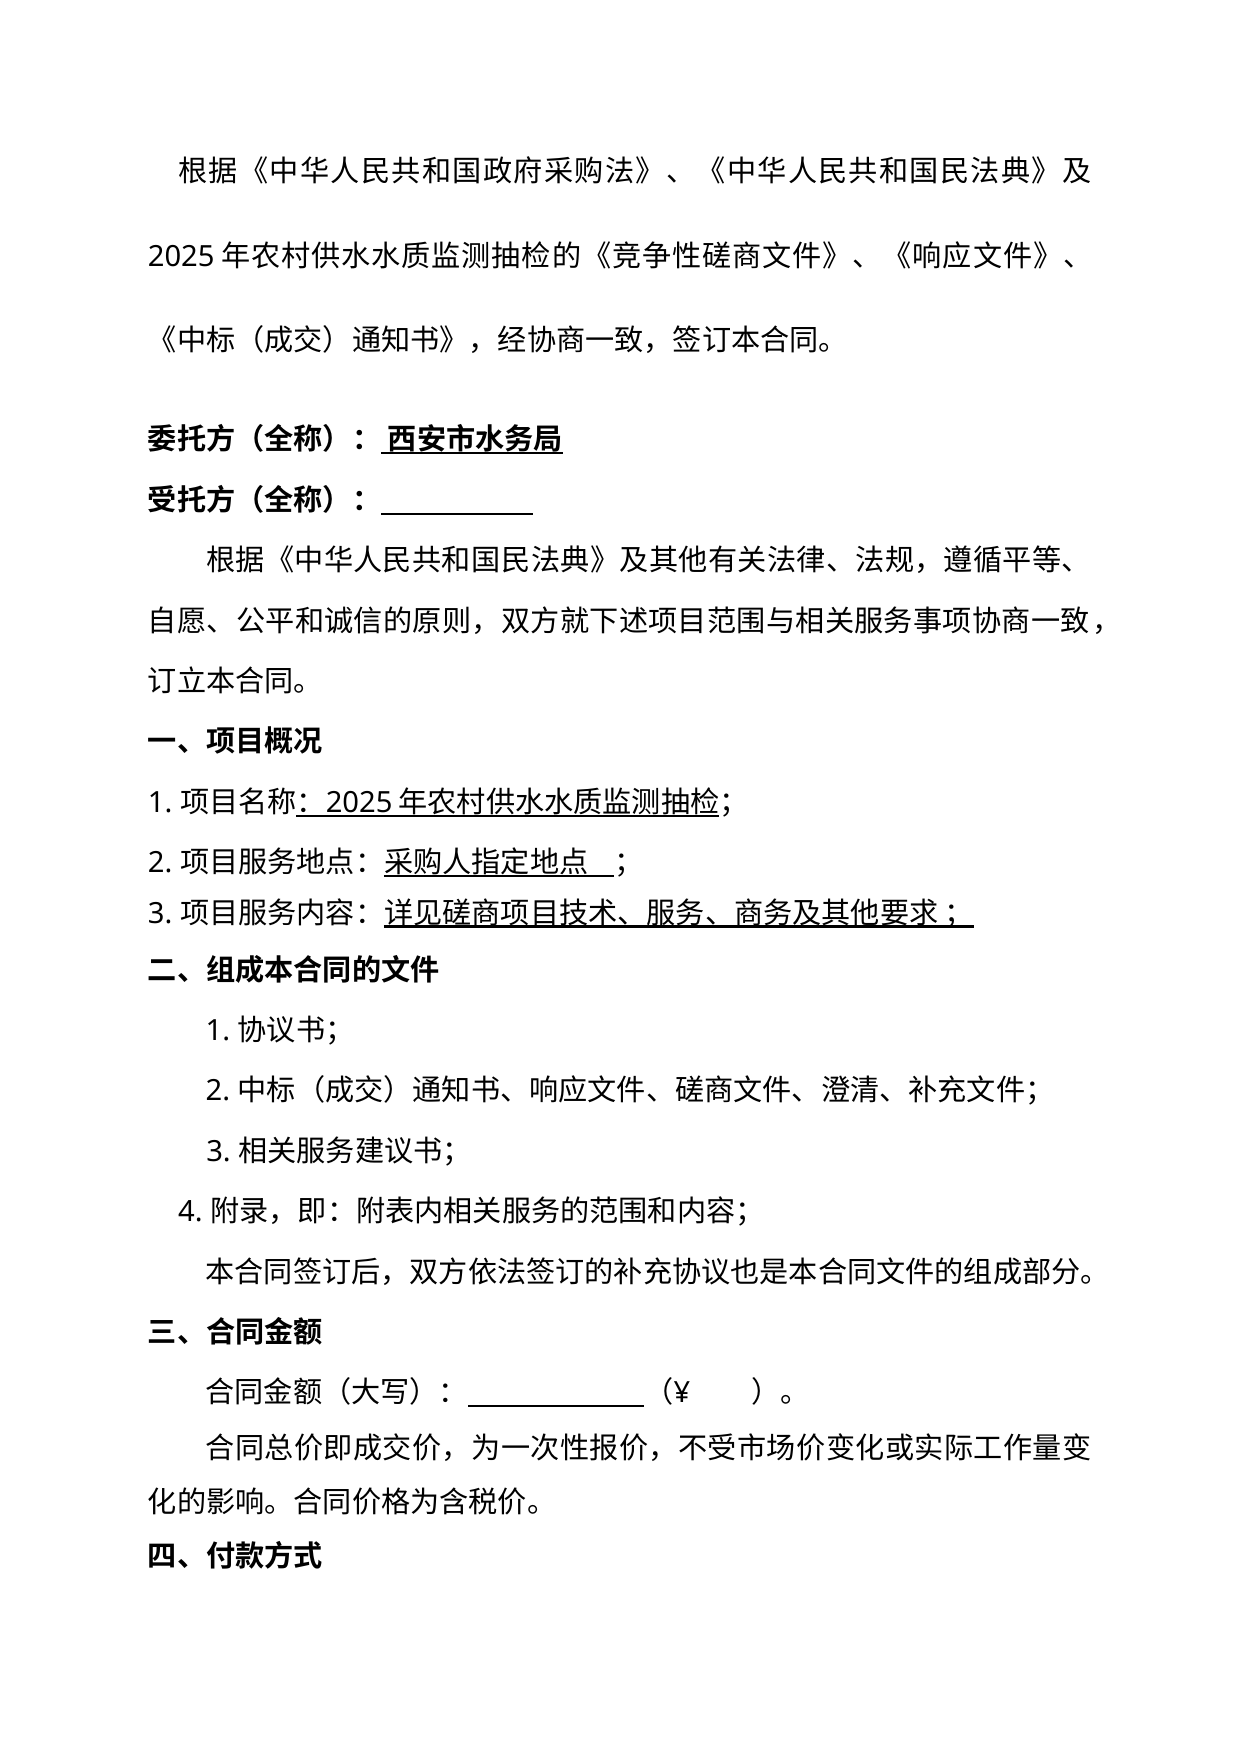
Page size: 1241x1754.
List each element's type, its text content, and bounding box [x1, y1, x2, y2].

text 二、组成本合同的文件 [148, 932, 1092, 992]
text 合同总价即成交价，为一次性报价，不受市场价变化或实际工作量变化的影响。合同价格为含税价。 [148, 1415, 1092, 1523]
text 2. 中标（成交）通知书、响应文件、磋商文件、澄清、补充文件； [148, 1052, 1092, 1113]
text 受托方（全称）： [148, 462, 1092, 522]
list 付款方式 [148, 1523, 1092, 1577]
text 一、项目概况 [148, 703, 1092, 764]
text 三、合同金额 [148, 1294, 1092, 1354]
text 合同金额（大写）： （¥ ）。 [148, 1354, 1092, 1415]
text 本合同签订后，双方依法签订的补充协议也是本合同文件的组成部分。 [148, 1234, 1092, 1294]
text 2. 项目服务地点：采购人指定地点 ； [148, 824, 1092, 885]
text 3. 相关服务建议书； [148, 1113, 1092, 1173]
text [148, 148, 1092, 359]
text 1. 协议书； [148, 992, 1092, 1052]
text 委托方（全称）： 西安市水务局 [148, 401, 1092, 462]
text 根据《中华人民共和国民法典》及其他有关法律、法规，遵循平等、自愿、公平和诚信的原则，双方就下述项目范围与相关服务事项协商一致，订立本合同。 [148, 522, 1092, 703]
text 1. 项目名称：2025年农村供水水质监测抽检； [148, 764, 1092, 824]
subtitle 3. 项目服务内容：详见磋商项目技术、服务、商务及其他要求 ； [148, 885, 1092, 932]
text 4. 附录，即：附表内相关服务的范围和内容； [148, 1173, 1092, 1234]
